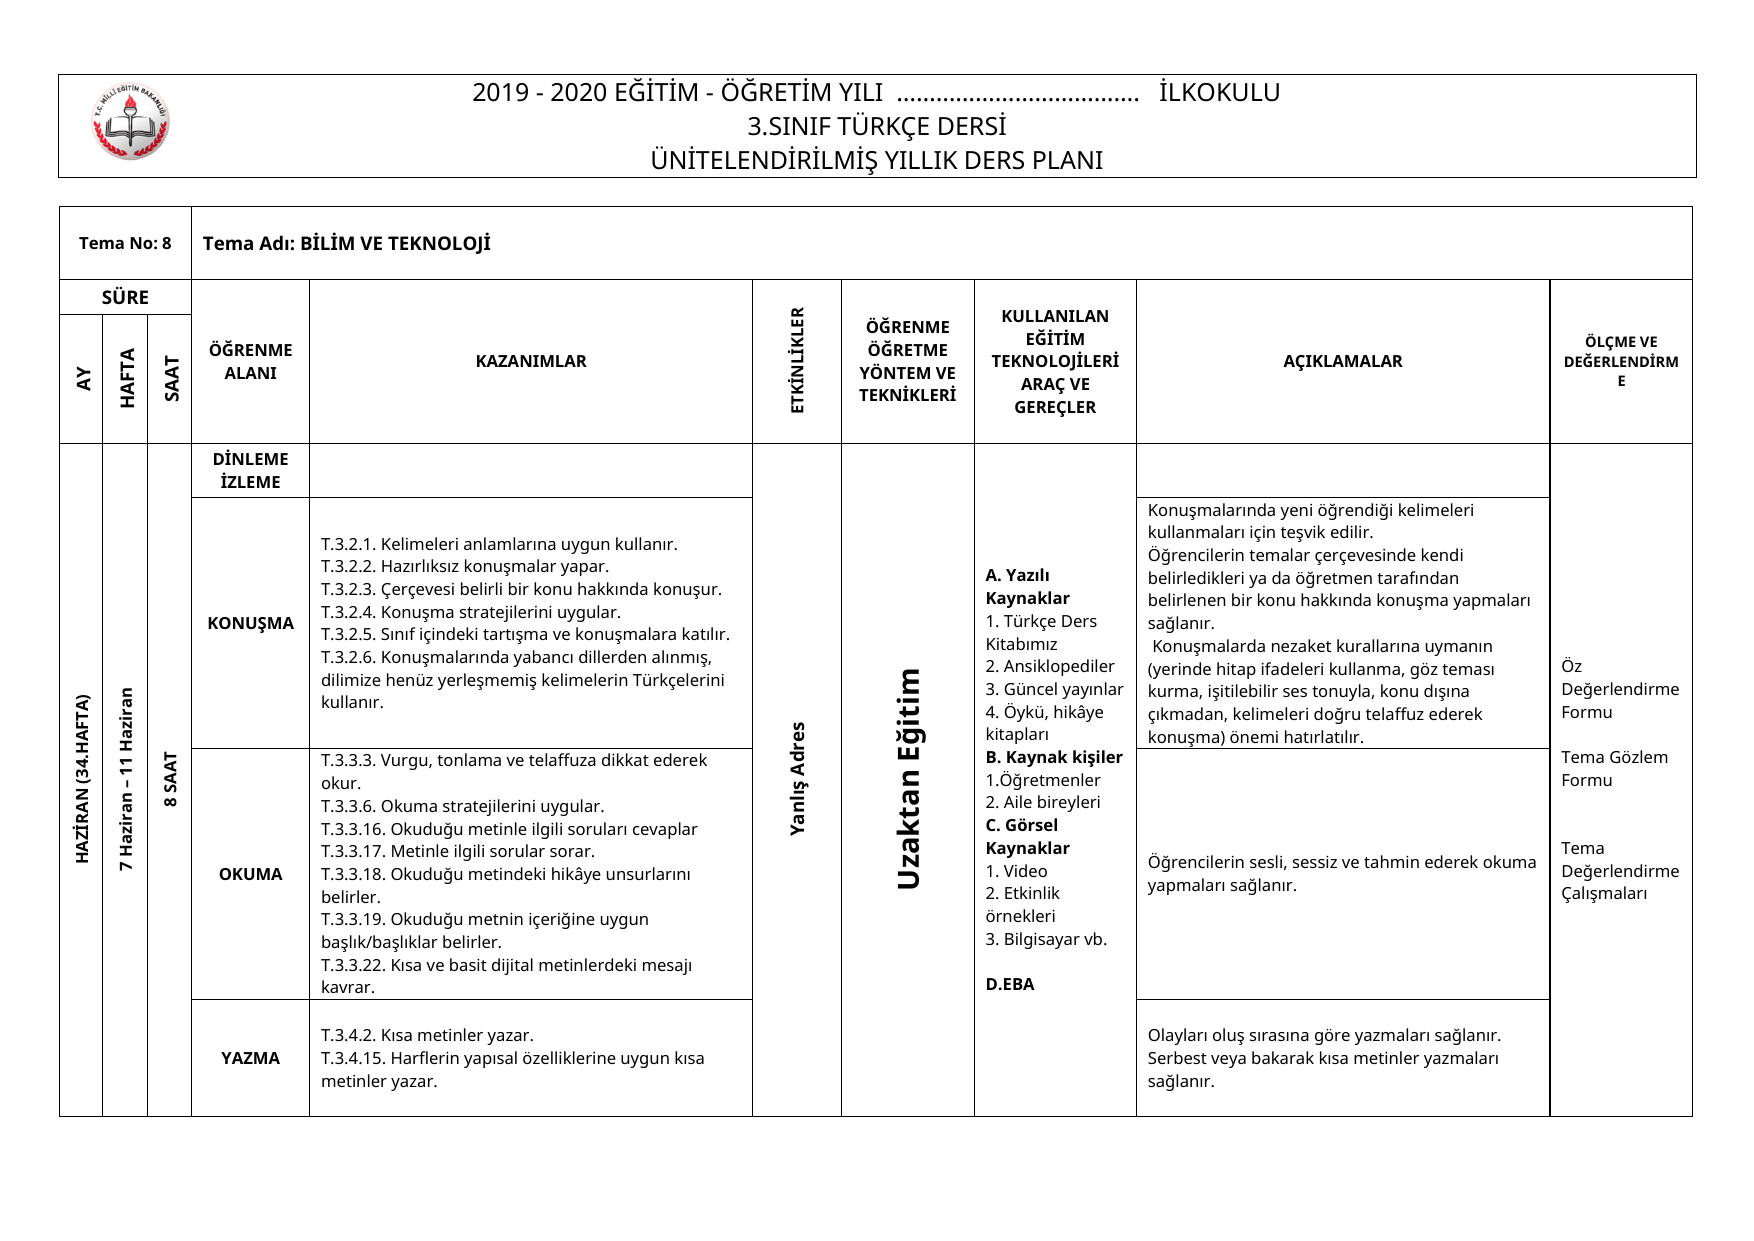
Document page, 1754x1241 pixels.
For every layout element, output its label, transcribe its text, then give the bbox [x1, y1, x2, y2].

table_cell KONUŞMA [192, 498, 309, 748]
table_cell SÜRE [60, 280, 191, 314]
table_cell ETKİNLİKLER [753, 280, 841, 443]
table_cell ÖĞRENME ÖĞRETME YÖNTEM VE TEKNİKLERİ [842, 280, 974, 443]
table_cell KAZANIMLAR [310, 280, 752, 443]
table_cell SAAT [148, 315, 191, 443]
table_cell [1137, 444, 1549, 497]
table_cell 8 SAAT [148, 444, 191, 1116]
table_cell AY [60, 315, 102, 443]
table_cell ÖĞRENME ALANI [192, 280, 309, 443]
table_cell Konuşmalarında yeni öğrendiği kelimeleri kullanmaları için teşvik edilir. Öğrencilerin temalar çerçevesinde kendi belirledikleri ya da öğretmen tarafından belirlenen bir konu hakkında konuşma yapmaları sağlanır. Konuşmalarda nezaket kurallarına uymanın (yerinde hitap ifadeleri kullanma, göz teması kurma, işitilebilir ses tonuyla, konu dışına çıkmadan, kelimeleri doğru telaffuz ederek konuşma) önemi hatırlatılır. [1137, 498, 1549, 748]
picture [85, 77, 175, 167]
table_cell DİNLEME İZLEME [192, 444, 309, 497]
table_cell AÇIKLAMALAR [1137, 280, 1549, 443]
table_cell T.3.4.2. Kısa metinler yazar. T.3.4.15. Harflerin yapısal özelliklerine uygun kısa metinler yazar. [310, 1000, 752, 1116]
table_cell [310, 444, 752, 497]
table_cell Uzaktan Eğitim [842, 444, 974, 1116]
table_cell ÖLÇME VE DEĞERLENDİRME [1551, 280, 1692, 443]
table_cell KULLANILAN EĞİTİM TEKNOLOJİLERİ ARAÇ VE GEREÇLER [975, 280, 1136, 443]
table_header Tema Adı: BİLİM VE TEKNOLOJİ [192, 207, 1692, 279]
table_cell T.3.2.1. Kelimeleri anlamlarına uygun kullanır. T.3.2.2. Hazırlıksız konuşmalar yapar. T.3.2.3. Çerçevesi belirli bir konu hakkında konuşur. T.3.2.4. Konuşma stratejilerini uygular. T.3.2.5. Sınıf içindeki tartışma ve konuşmalara katılır. T.3.2.6. Konuşmalarında yabancı dillerden alınmış, dilimize henüz yerleşmemiş kelimelerin Türkçelerini kullanır. [310, 498, 752, 748]
table_cell OKUMA [192, 749, 309, 999]
table_cell A. Yazılı Kaynaklar 1. Türkçe Ders Kitabımız 2. Ansiklopediler 3. Güncel yayınlar 4. Öykü, hikâye kitapları B. Kaynak kişiler 1.Öğretmenler 2. Aile bireyleri C. Görsel Kaynaklar 1. Video 2. Etkinlik örnekleri 3. Bilgisayar vb. D.EBA [975, 444, 1136, 1116]
table_cell T.3.3.3. Vurgu, tonlama ve telaffuza dikkat ederek okur. T.3.3.6. Okuma stratejilerini uygular. T.3.3.16. Okuduğu metinle ilgili soruları cevaplar T.3.3.17. Metinle ilgili sorular sorar. T.3.3.18. Okuduğu metindeki hikâye unsurlarını belirler. T.3.3.19. Okuduğu metnin içeriğine uygun başlık/başlıklar belirler. T.3.3.22. Kısa ve basit dijital metinlerdeki mesajı kavrar. [310, 749, 752, 999]
table_cell HAFTA [103, 315, 147, 443]
table_cell Yanlış Adres [753, 444, 841, 1116]
table_cell YAZMA [192, 1000, 309, 1116]
table_header Tema No: 8 [60, 207, 191, 279]
table_cell Olayları oluş sırasına göre yazmaları sağlanır. Serbest veya bakarak kısa metinler yazmaları sağlanır. [1137, 1000, 1549, 1116]
table_cell 7 Haziran – 11 Haziran [103, 444, 147, 1116]
table_cell Öz Değerlendirme Formu Tema Gözlem Formu Tema Değerlendirme Çalışmaları [1551, 444, 1692, 1116]
table_cell HAZİRAN (34.HAFTA) [60, 444, 102, 1116]
table_cell Öğrencilerin sesli, sessiz ve tahmin ederek okuma yapmaları sağlanır. [1137, 749, 1549, 999]
